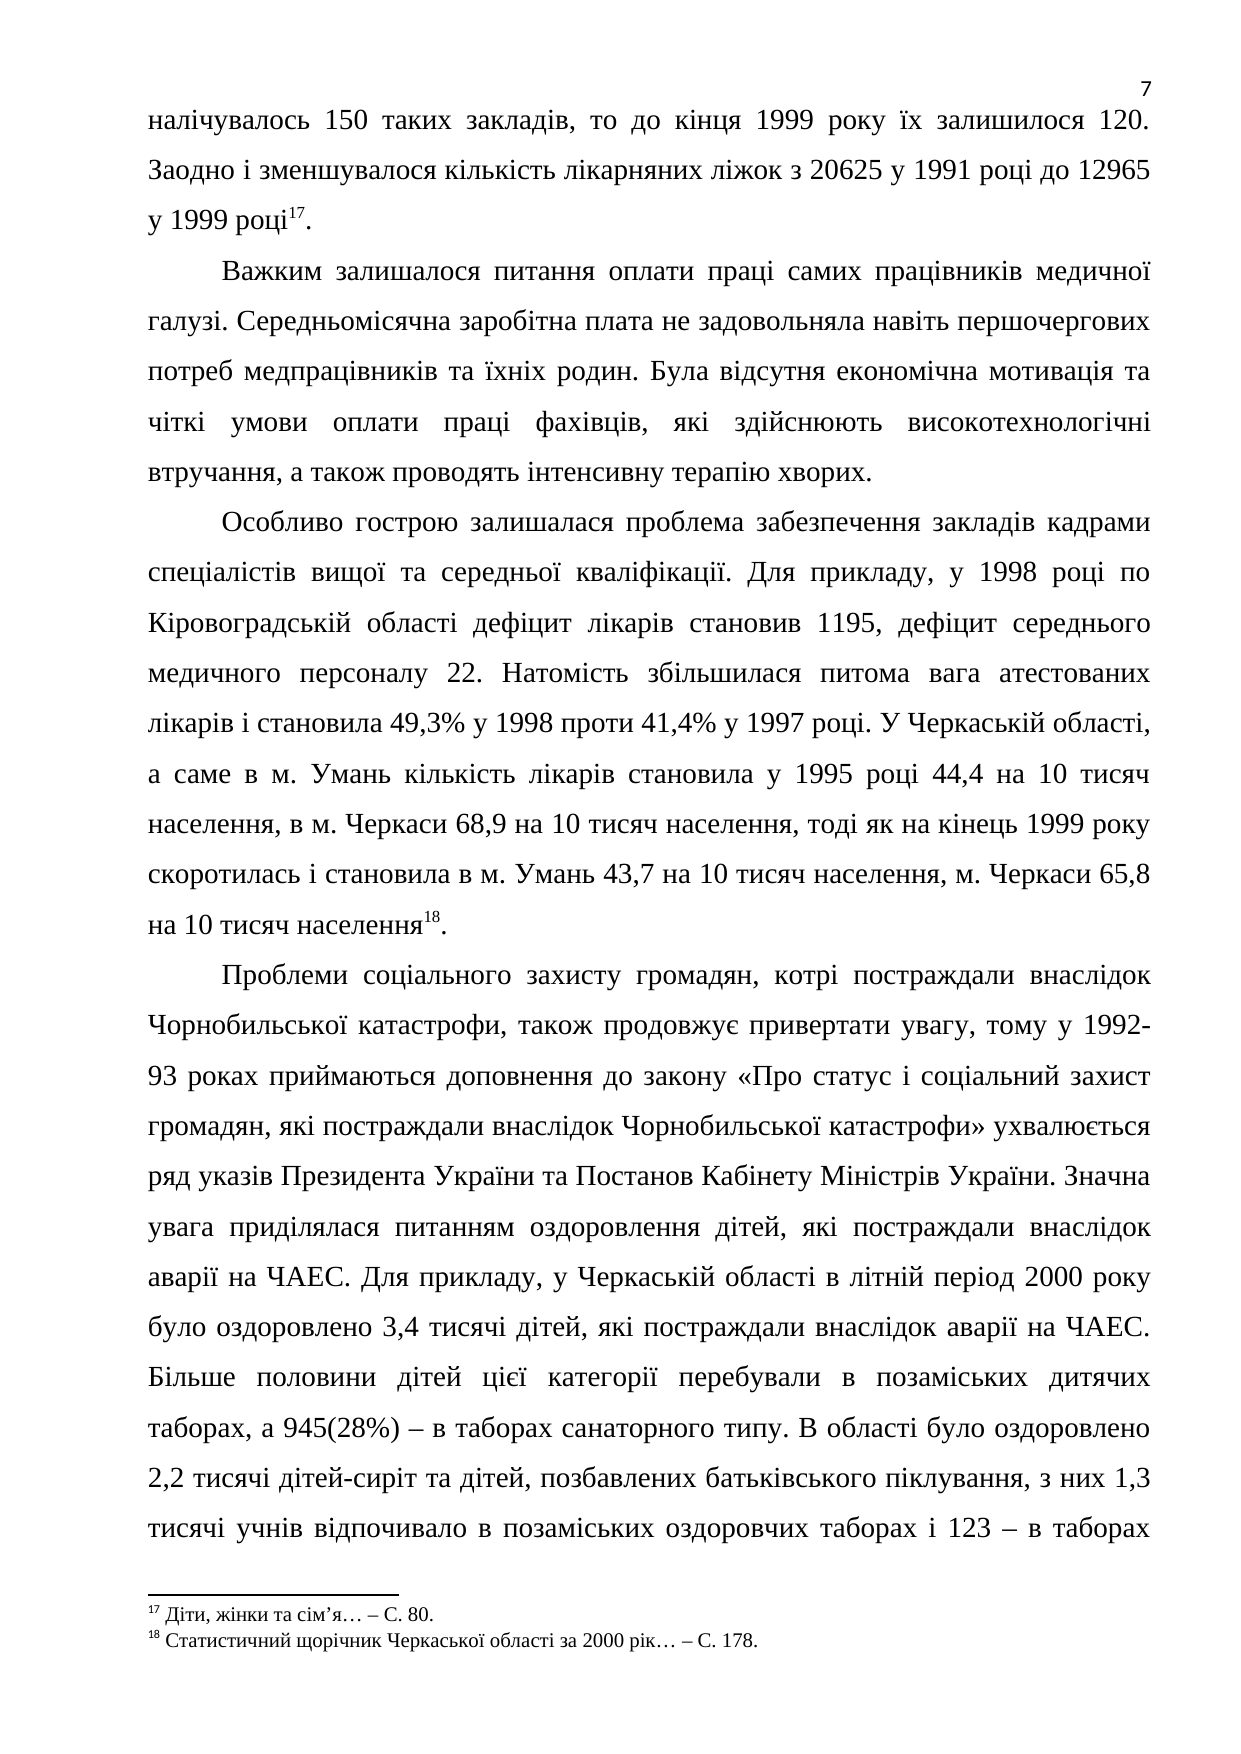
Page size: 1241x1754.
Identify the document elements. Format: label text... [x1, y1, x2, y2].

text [148, 102, 1152, 236]
text Особливо гострою залишалася проблема забезпечення закладів кадрами спеціалістів вищої та середньої кваліфікації. Для прикладу, у 1998 році по Кіровоградській області дефіцит лікарів становив 1195, дефіцит середнього медичного персоналу 22. Натомість збільшилася питома вага атестованих лікарів і становила 49,3% у 1998 проти 41,4% у 1997 році. У Черкаській області, а саме в м. Умань кількість лікарів становила у 1995 році 44,4 на 10 тисяч населення, в м. Черкаси 68,9 на 10 тисяч населення, тоді як на кінець 1999 року скоротилась і становила в м. Умань 43,7 на 10 тисяч населення, м. Черкаси 65,8 на 10 тисяч населення. [148, 504, 1152, 940]
text Важким залишалося питання оплати праці самих працівників медичної галузі. Середньомісячна заробітна плата не задовольняла навіть першочергових потреб медпрацівників та їхніх родин. Була відсутня економічна мотивація та чіткі умови оплати праці фахівців, які здійснюють високотехнологічні втручання, а також проводять інтенсивну терапію хворих. [148, 253, 1152, 487]
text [148, 957, 1152, 1544]
